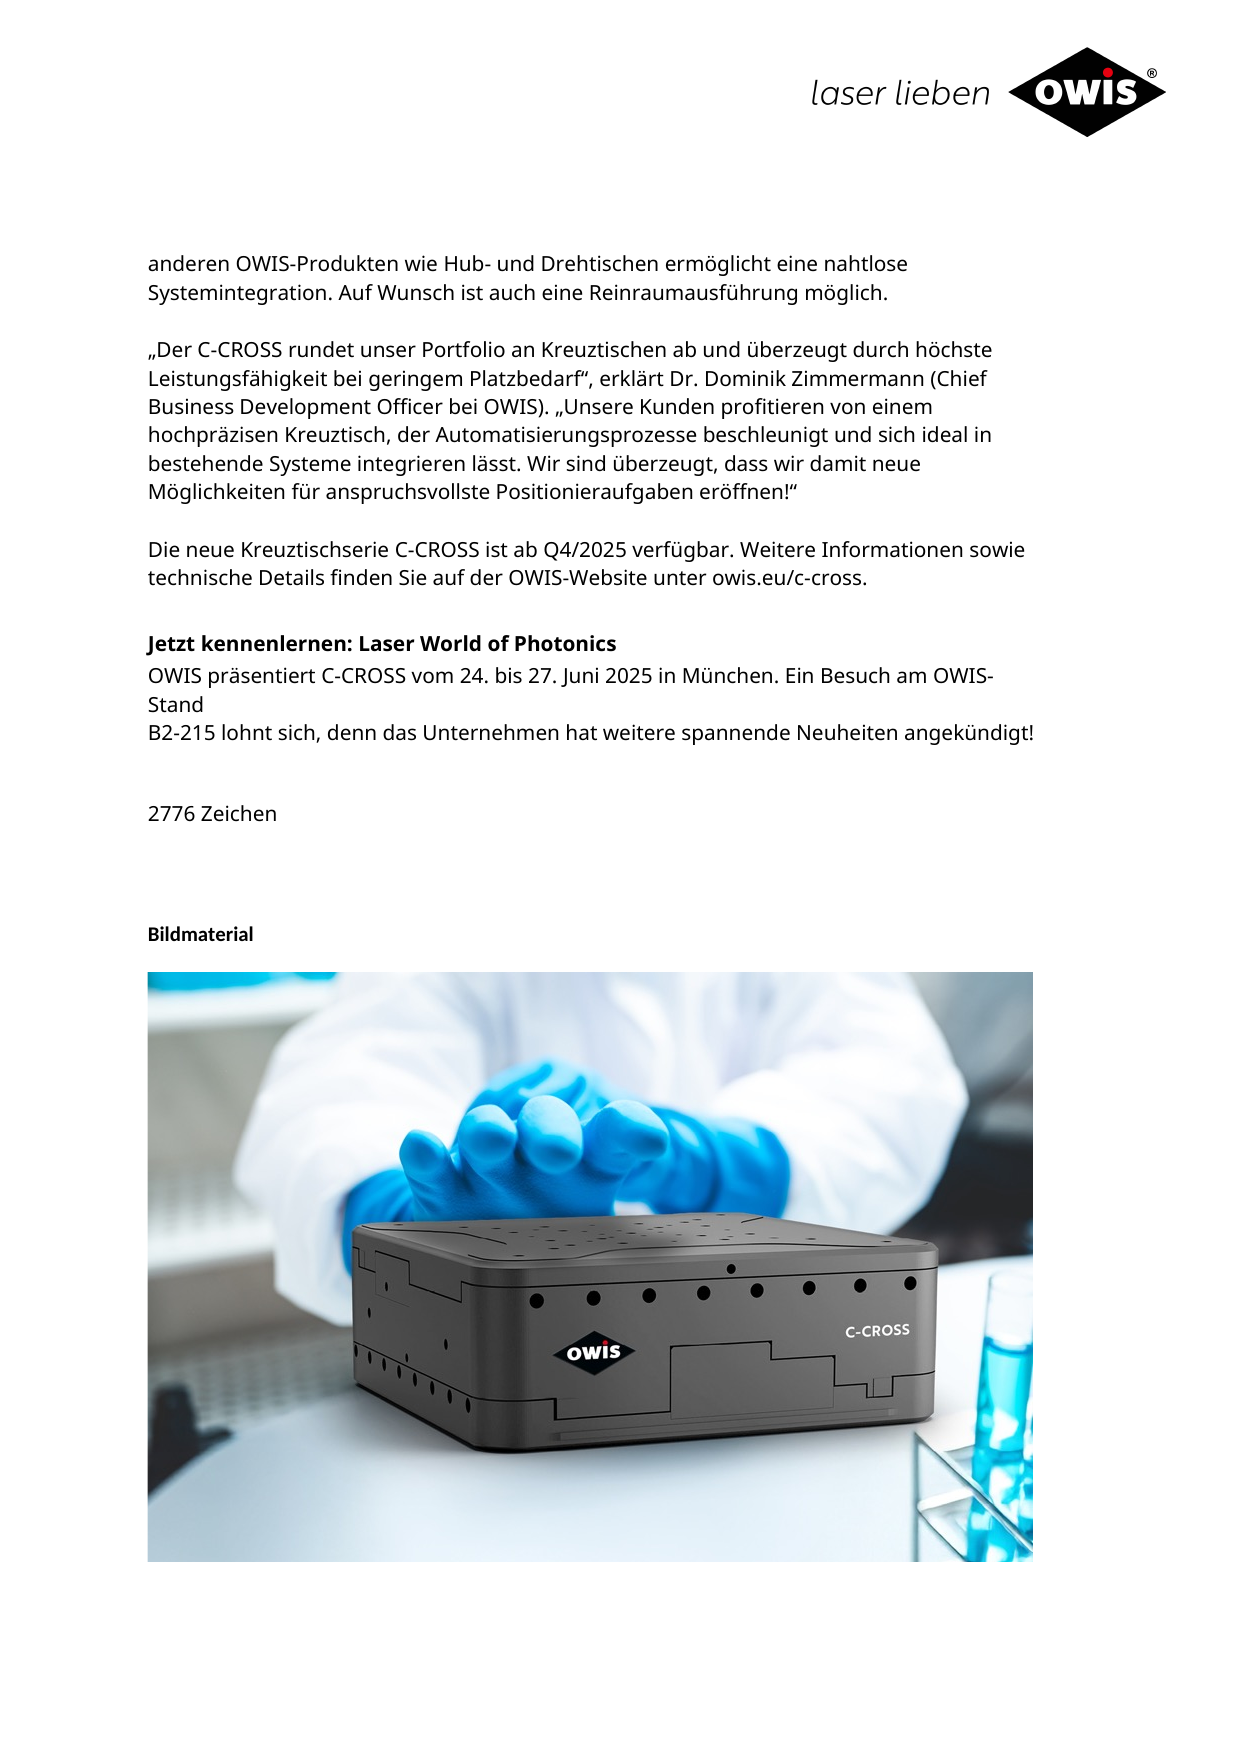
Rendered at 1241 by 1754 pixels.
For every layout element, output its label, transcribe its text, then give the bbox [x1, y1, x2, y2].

picture [147, 972, 1033, 1562]
text Bildmaterial [148, 918, 1048, 947]
subtitle 2776 Zeichen [148, 799, 1048, 918]
text „Der C-CROSS rundet unser Portfolio an Kreuztischen ab und überzeugt durch höchste Leistungsfähigkeit bei geringem Platzbedarf“, erklärt Dr. Dominik Zimmermann (Chief Business Development Officer bei OWIS). „Unsere Kunden profitieren von einem hochpräzisen Kreuztisch, der Automatisierungsprozesse beschleunigt und sich ideal in bestehende Systeme integrieren lässt. Wir sind überzeugt, dass wir damit neue Möglichkeiten für anspruchsvollste Positionieraufgaben eröffnen!“ [148, 335, 1048, 506]
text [148, 249, 1048, 306]
picture [812, 46, 1167, 138]
subtitle Jetzt kennenlernen: Laser World of Photonics [148, 629, 1048, 657]
subtitle OWIS präsentiert C-CROSS vom 24. bis 27. Juni 2025 in München. Ein Besuch am OWIS-Stand B2-215 lohnt sich, denn das Unternehmen hat weitere spannende Neuheiten angekündigt! [148, 661, 1048, 747]
subtitle Die neue Kreuztischserie C-CROSS ist ab Q4/2025 verfügbar. Weitere Informationen sowie technische Details finden Sie auf der OWIS-Website unter owis.eu/c-cross. [148, 535, 1048, 592]
